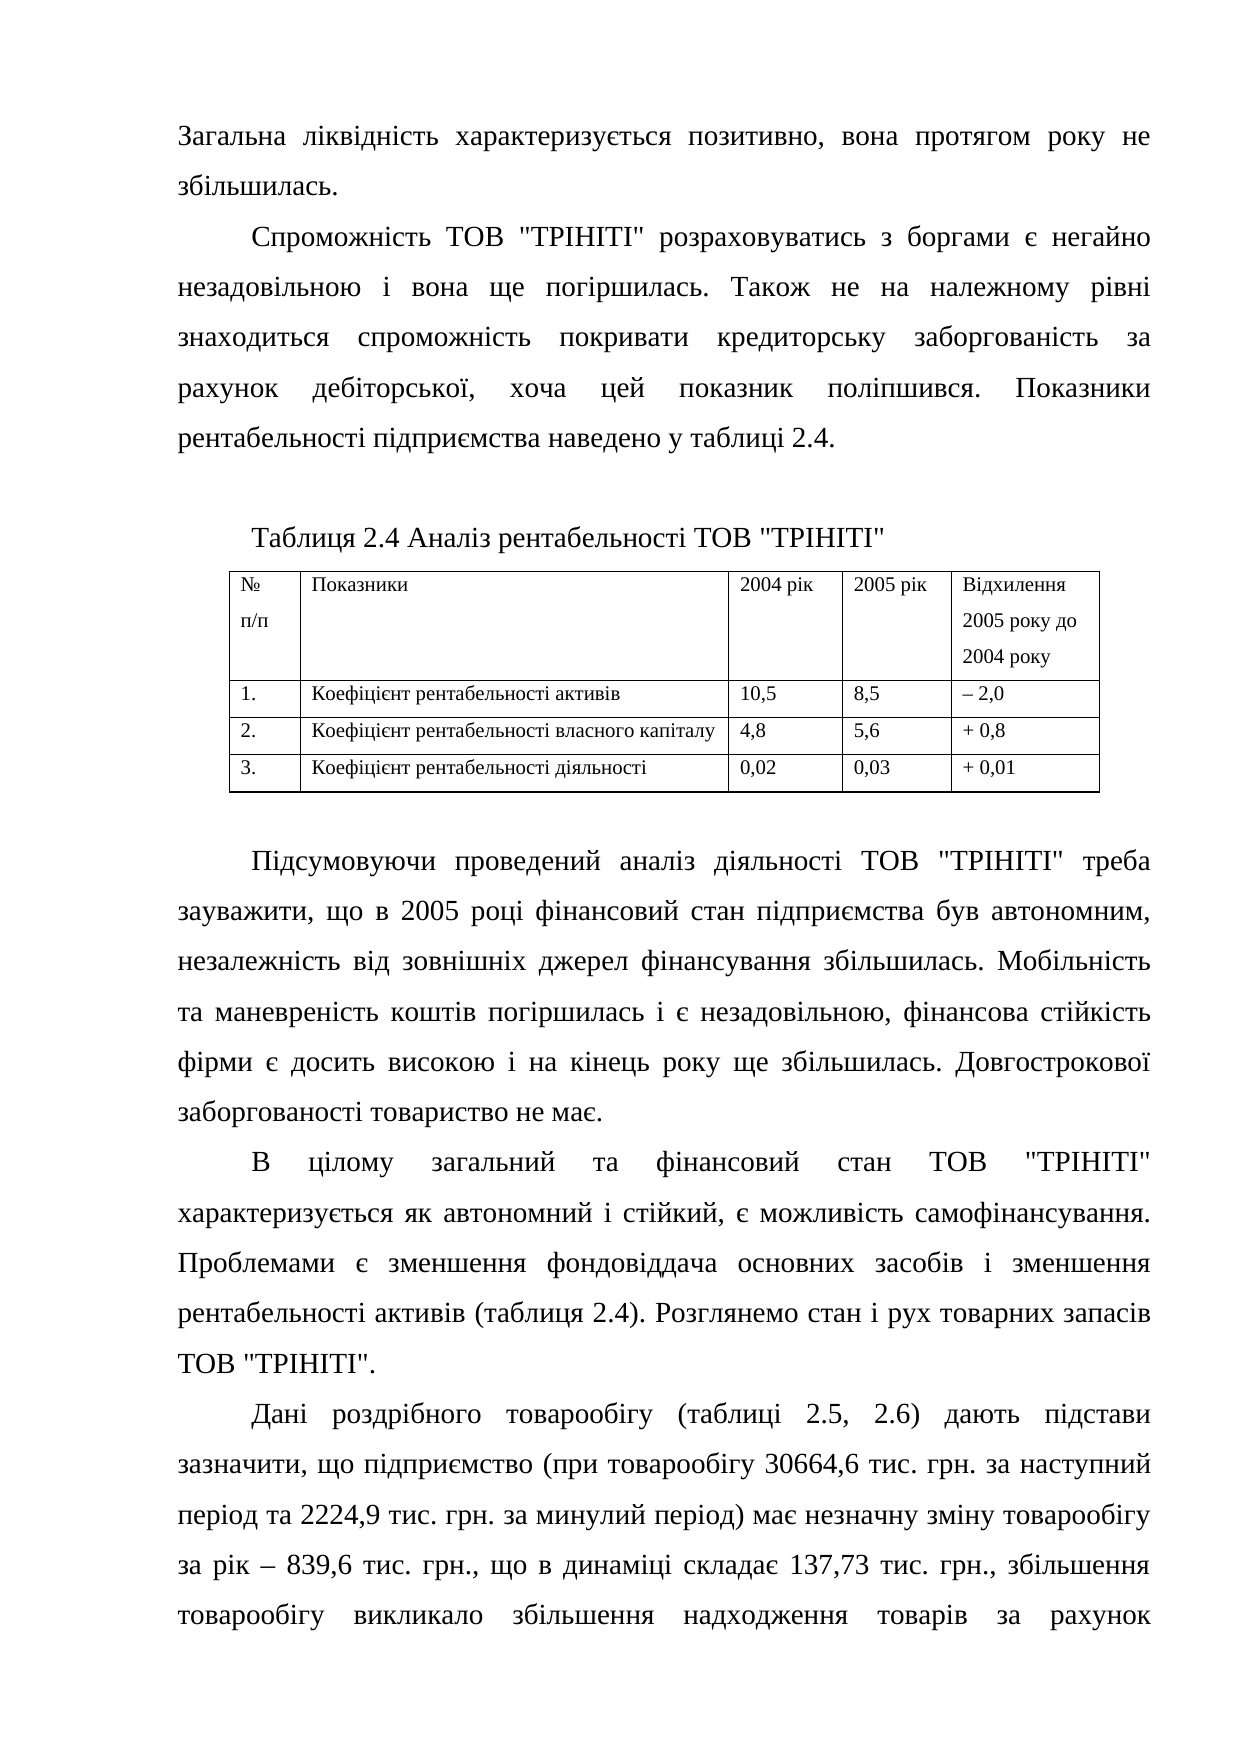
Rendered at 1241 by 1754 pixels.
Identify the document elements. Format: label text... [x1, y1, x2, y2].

table_cell – 2,0 [952, 681, 1099, 717]
table_cell Коефіцієнт рентабельності діяльності [301, 755, 728, 791]
table_cell 5,6 [843, 718, 951, 754]
list Підсумовуючи проведений аналіз діяльності ТОВ "ТРІНІТІ" треба зауважити, що в 2005 році фінансовий стан підприємства був автономним, незалежність від зовнішніх джерел фінансування збільшилась. Мобільність та маневреність коштів погіршилась і є незадовільною, фінансова стійкість фірми є досить високою і на кінець року ще збільшилась. Довгострокової заборгованості товариство не має. [177, 843, 1152, 1128]
table_cell 4,8 [729, 718, 842, 754]
table_cell Коефіцієнт рентабельності активів [301, 681, 728, 717]
table_header 2004 рік [729, 572, 842, 680]
table_cell 10,5 [729, 681, 842, 717]
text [177, 118, 1152, 202]
text Спроможність ТОВ "ТРІНІТІ" розраховуватись з боргами є негайно незадовільною і вона ще погіршилась. Також не на належному рівні знаходиться спроможність покривати кредиторську заборгованість за рахунок дебіторської, хоча цей показник поліпшився. Показники рентабельності підприємства наведено у таблиці 2.4. [177, 219, 1152, 453]
table_header Показники [301, 572, 728, 680]
text В цілому загальний та фінансовий стан ТОВ "ТРІНІТІ" характеризується як автономний і стійкий, є можливість самофінансування. Проблемами є зменшення фондовіддача основних засобів і зменшення рентабельності активів (таблиця 2.4). Розглянемо стан і рух товарних запасів ТОВ "ТРІНІТІ". [177, 1144, 1152, 1379]
table_header Відхилення 2005 року до 2004 року [952, 572, 1099, 680]
text Таблиця 2.4 Аналіз рентабельності ТОВ "ТРІНІТІ" [177, 521, 1152, 554]
table_cell 1. [230, 681, 300, 717]
table_cell 0,02 [729, 755, 842, 791]
table_cell 3. [230, 755, 300, 791]
table_cell + 0,01 [952, 755, 1099, 791]
table_cell 2. [230, 718, 300, 754]
table_cell 0,03 [843, 755, 951, 791]
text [177, 1396, 1152, 1631]
table_cell 8,5 [843, 681, 951, 717]
table_header 2005 рік [843, 572, 951, 680]
table_cell + 0,8 [952, 718, 1099, 754]
table_cell Коефіцієнт рентабельності власного капіталу [301, 718, 728, 754]
table_header № п/п [230, 572, 300, 680]
